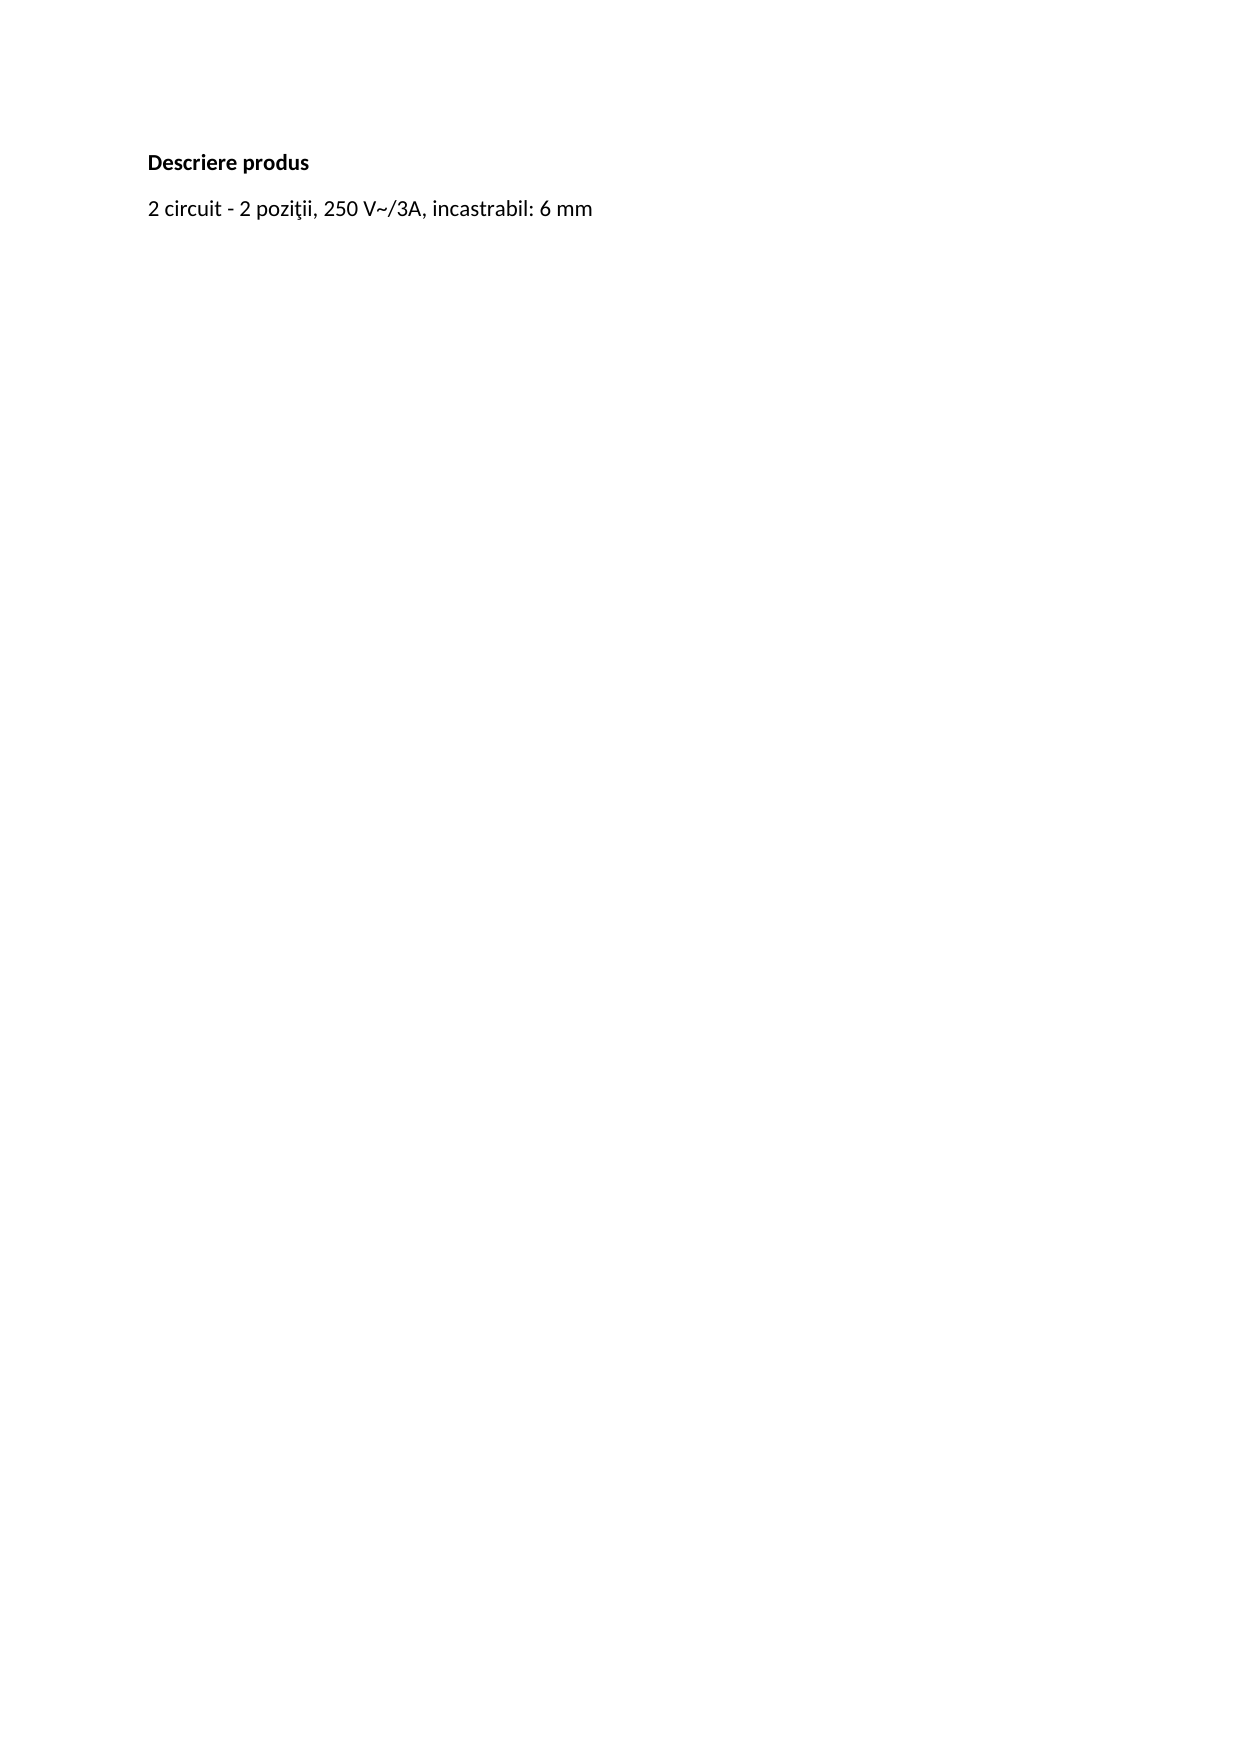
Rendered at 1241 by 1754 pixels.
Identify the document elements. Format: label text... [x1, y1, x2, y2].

text 2 circuit - 2 poziţii, 250 V~/3A, incastrabil: 6 mm [148, 194, 1093, 222]
text Descriere produs [148, 148, 1093, 176]
